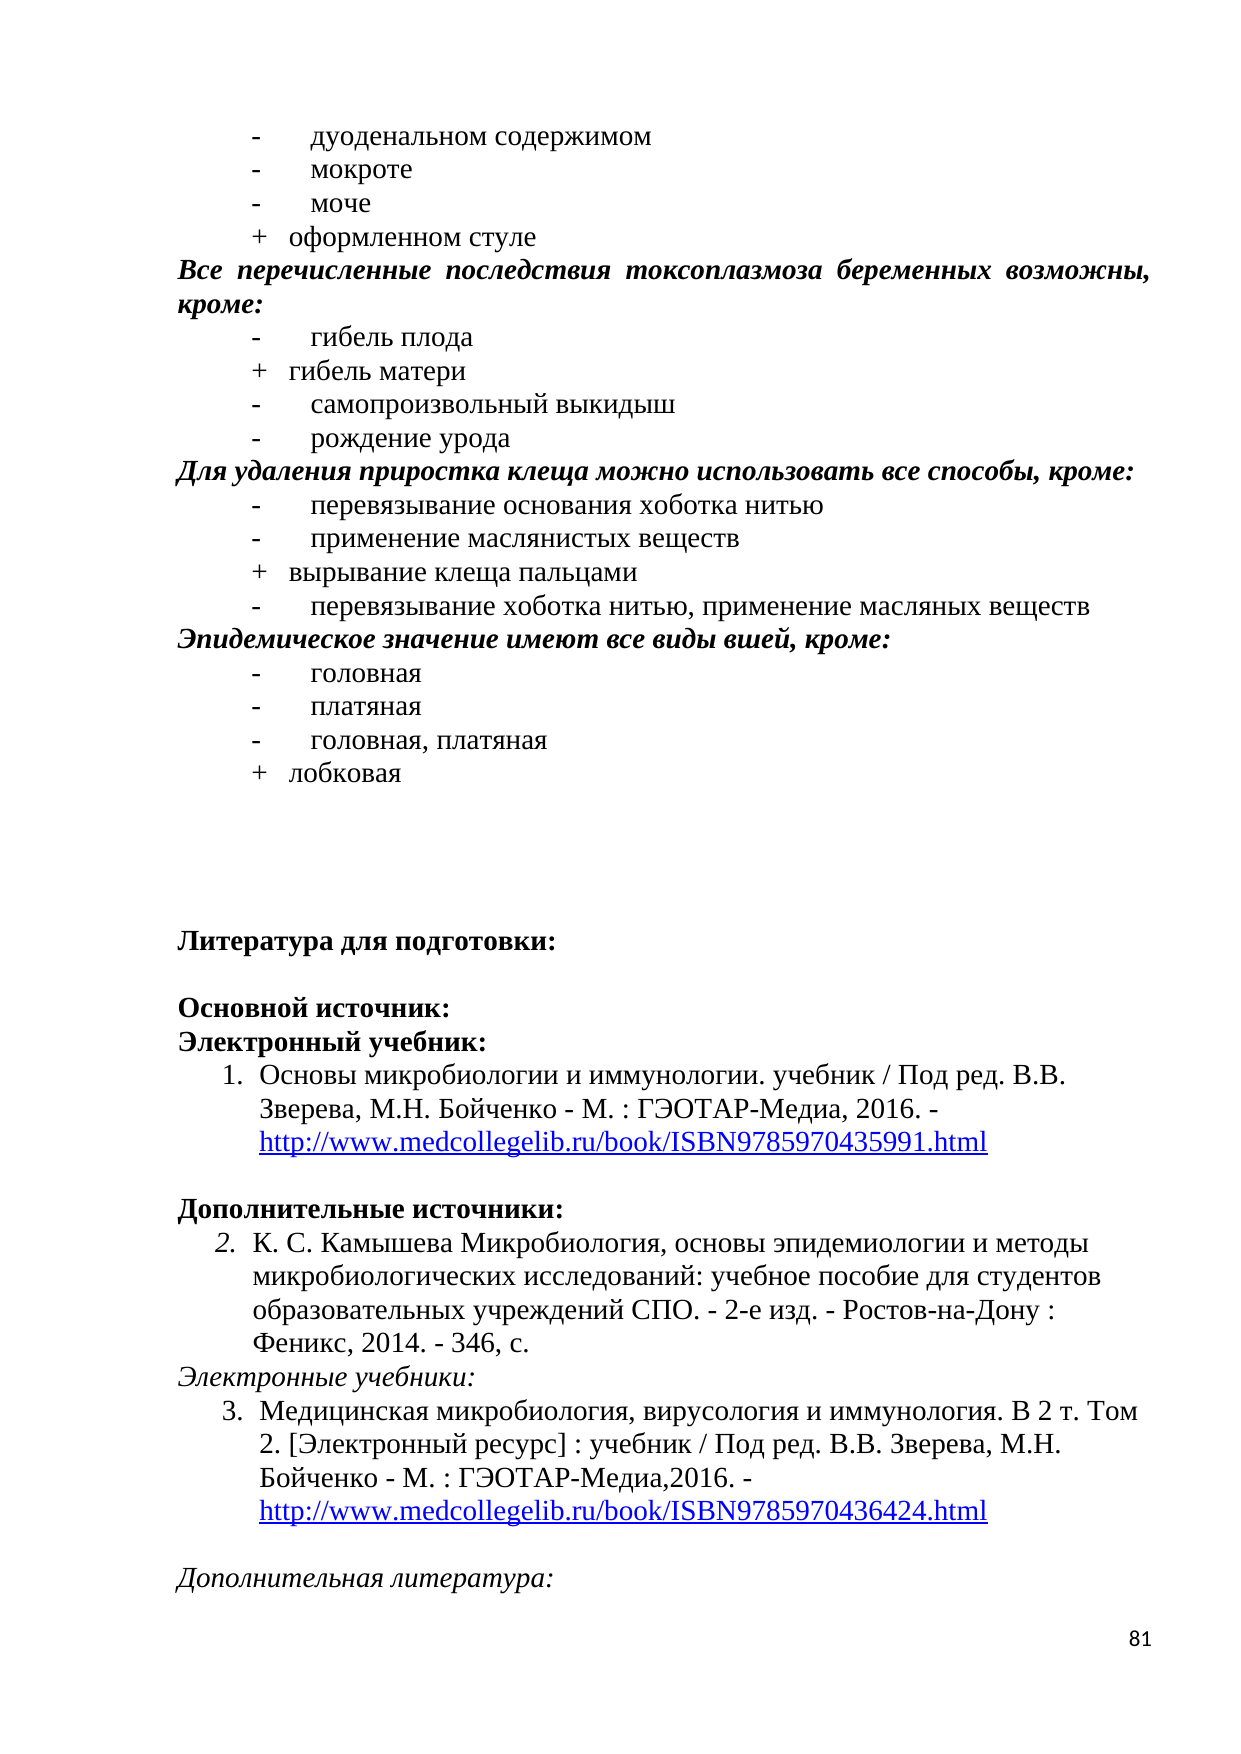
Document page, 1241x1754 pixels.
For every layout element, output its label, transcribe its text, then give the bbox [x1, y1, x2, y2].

text Литература для подготовки: [177, 923, 1152, 957]
list гибель матери [251, 353, 1152, 386]
list головная, платяная [251, 722, 1152, 755]
text Дополнительные источники: [177, 1191, 1152, 1225]
list К. С. Камышева Микробиология, основы эпидемиологии и методы микробиологических исследований: учебное пособие для студентов образовательных учреждений СПО. - 2-е изд. - Ростов-на-Дону : Феникс, 2014. - 346, с. [215, 1225, 1152, 1359]
text Для удаления приростка клеща можно использовать все способы, кроме: [177, 453, 1152, 487]
list моче [251, 185, 1152, 219]
list применение маслянистых веществ [251, 521, 1152, 554]
list дуоденальном содержимом [251, 118, 1152, 152]
list рождение урода [251, 420, 1152, 453]
list головная [251, 655, 1152, 688]
list перевязывание основания хоботка нитью [251, 487, 1152, 521]
list перевязывание хоботка нитью, применение масляных веществ [251, 588, 1152, 621]
list оформленном стуле [251, 219, 1152, 252]
list платяная [251, 688, 1152, 722]
list Медицинская микробиология, вирусология и иммунология. В 2 т. Том 2. [Электронный ресурс] : учебник / Под ред. В.В. Зверева, М.Н. Бойченко - М. : ГЭОТАР-Медиа,2016. - http://www.medcollegelib.ru/book/ISBN9785970436424.html [222, 1393, 1152, 1527]
text Основной источник: [177, 990, 1152, 1024]
list Основы микробиологии и иммунологии. учебник / Под ред. В.В. Зверева, М.Н. Бойченко - М. : ГЭОТАР-Медиа, 2016. - http://www.medcollegelib.ru/book/ISBN9785970435991.html [222, 1057, 1152, 1158]
list гибель плода [251, 319, 1152, 353]
text Все перечисленные последствия токсоплазмоза беременных возможны, кроме: [177, 252, 1152, 319]
list лобковая [251, 755, 1152, 789]
text Дополнительная литература: [177, 1560, 1152, 1594]
list мокроте [251, 152, 1152, 185]
list вырывание клеща пальцами [251, 554, 1152, 588]
text Электронный учебник: [177, 1024, 1152, 1057]
list самопроизвольный выкидыш [251, 386, 1152, 420]
text Эпидемическое значение имеют все виды вшей, кроме: [177, 621, 1152, 655]
text Электронные учебники: [177, 1359, 1152, 1393]
